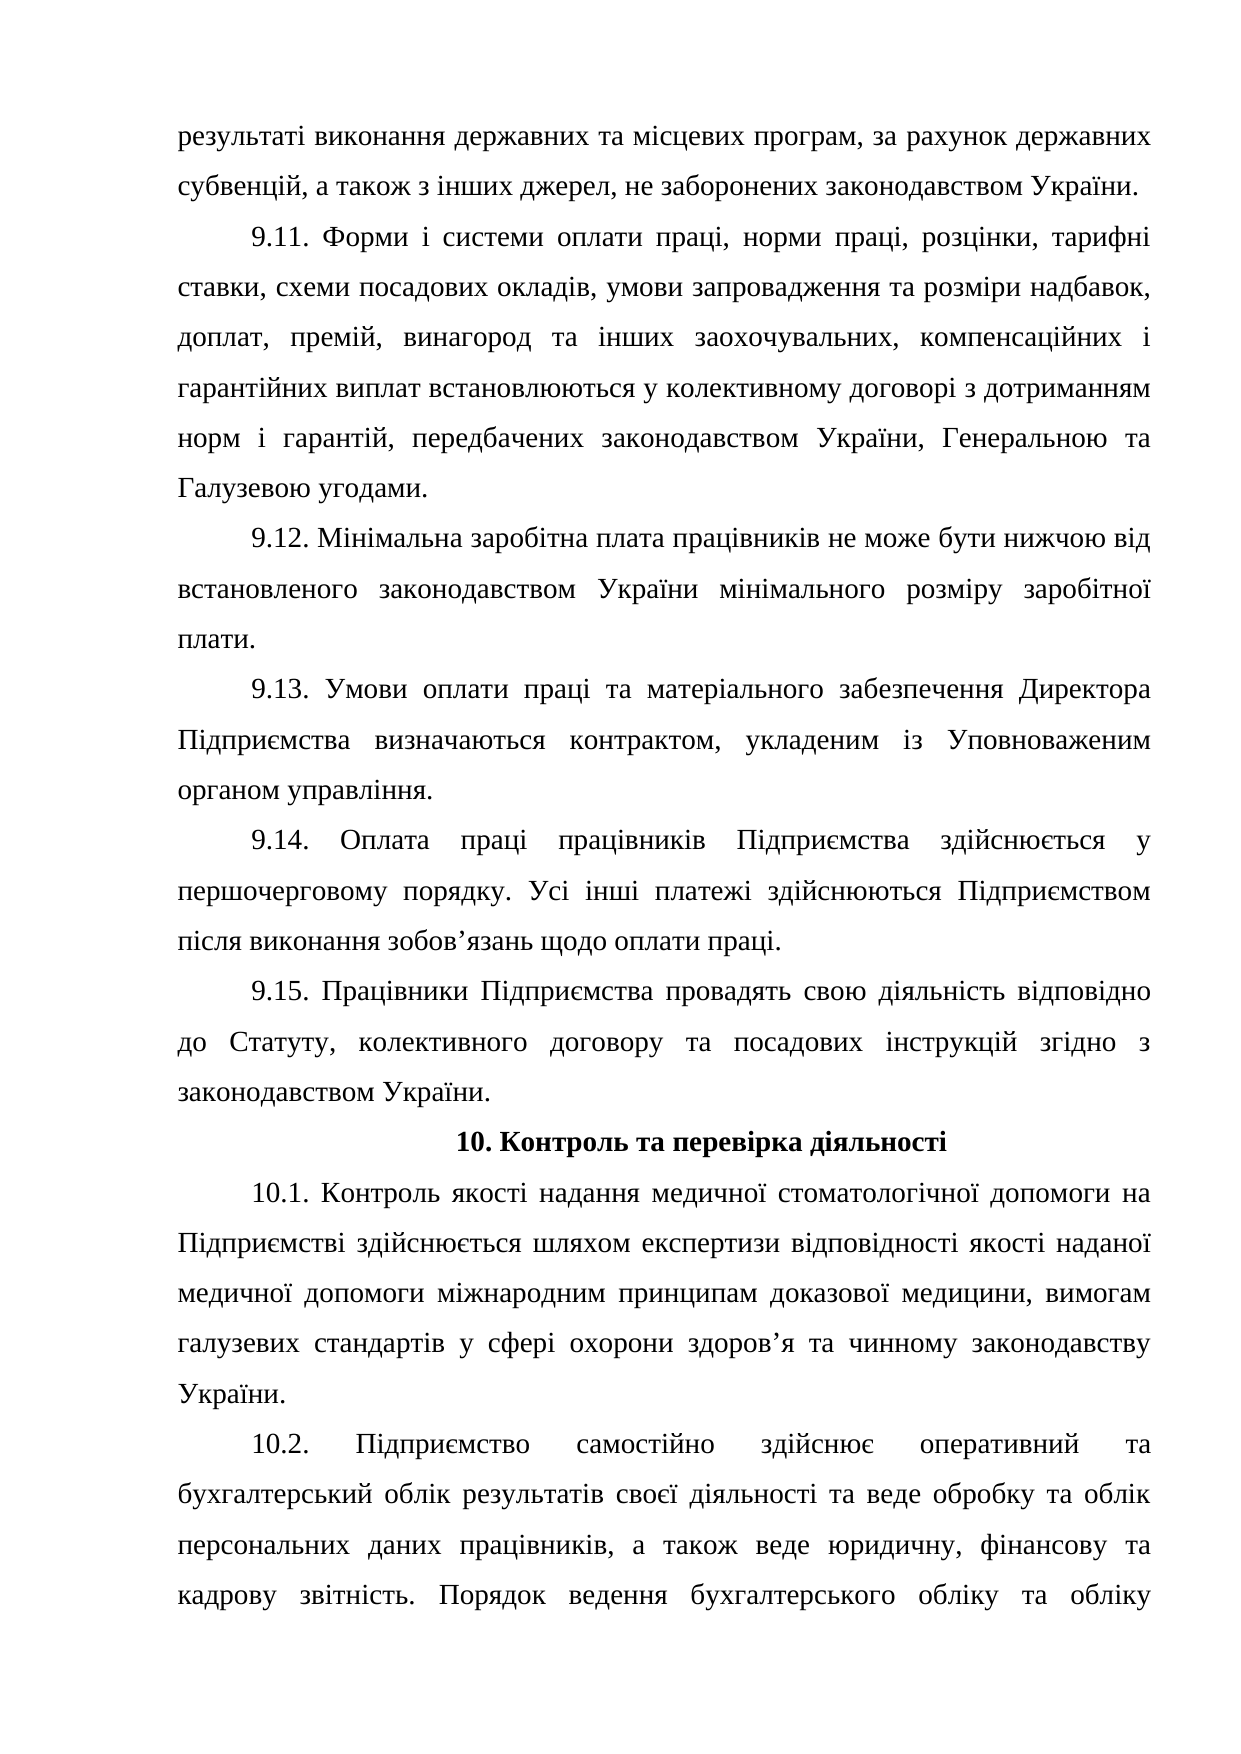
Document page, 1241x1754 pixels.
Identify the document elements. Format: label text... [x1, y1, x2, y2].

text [177, 1426, 1152, 1611]
text 9.13. Умови оплати праці та матеріального забезпечення Директора Підприємства визначаються контрактом, укладеним із Уповноваженим органом управління. [177, 672, 1152, 806]
text 9.14. Оплата праці працівників Підприємства здійснюється у першочерговому порядку. Усі інші платежі здійснюються Підприємством після виконання зобов’язань щодо оплати праці. [177, 822, 1152, 957]
text 9.15. Працівники Підприємства провадять свою діяльність відповідно до Статуту, колективного договору та посадових інструкцій згідно з законодавством України. [177, 973, 1152, 1108]
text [177, 118, 1152, 202]
text 9.11. Форми і системи оплати праці, норми праці, розцінки, тарифні ставки, схеми посадових окладів, умови запровадження та розміри надбавок, доплат, премій, винагород та інших заохочувальних, компенсаційних і гарантійних виплат встановлюються у колективному договорі з дотриманням норм і гарантій, передбачених законодавством України, Генеральною та Галузевою угодами. [177, 219, 1152, 504]
text 9.12. Мінімальна заробітна плата працівників не може бути нижчою від встановленого законодавством України мінімального розміру заробітної плати. [177, 521, 1152, 655]
text 10. Контроль та перевірка діяльності [177, 1124, 1152, 1158]
text 10.1. Контроль якості надання медичної стоматологічної допомоги на Підприємстві здійснюється шляхом експертизи відповідності якості наданої медичної допомоги міжнародним принципам доказової медицини, вимогам галузевих стандартів у сфері охорони здоров’я та чинному законодавству України. [177, 1175, 1152, 1409]
